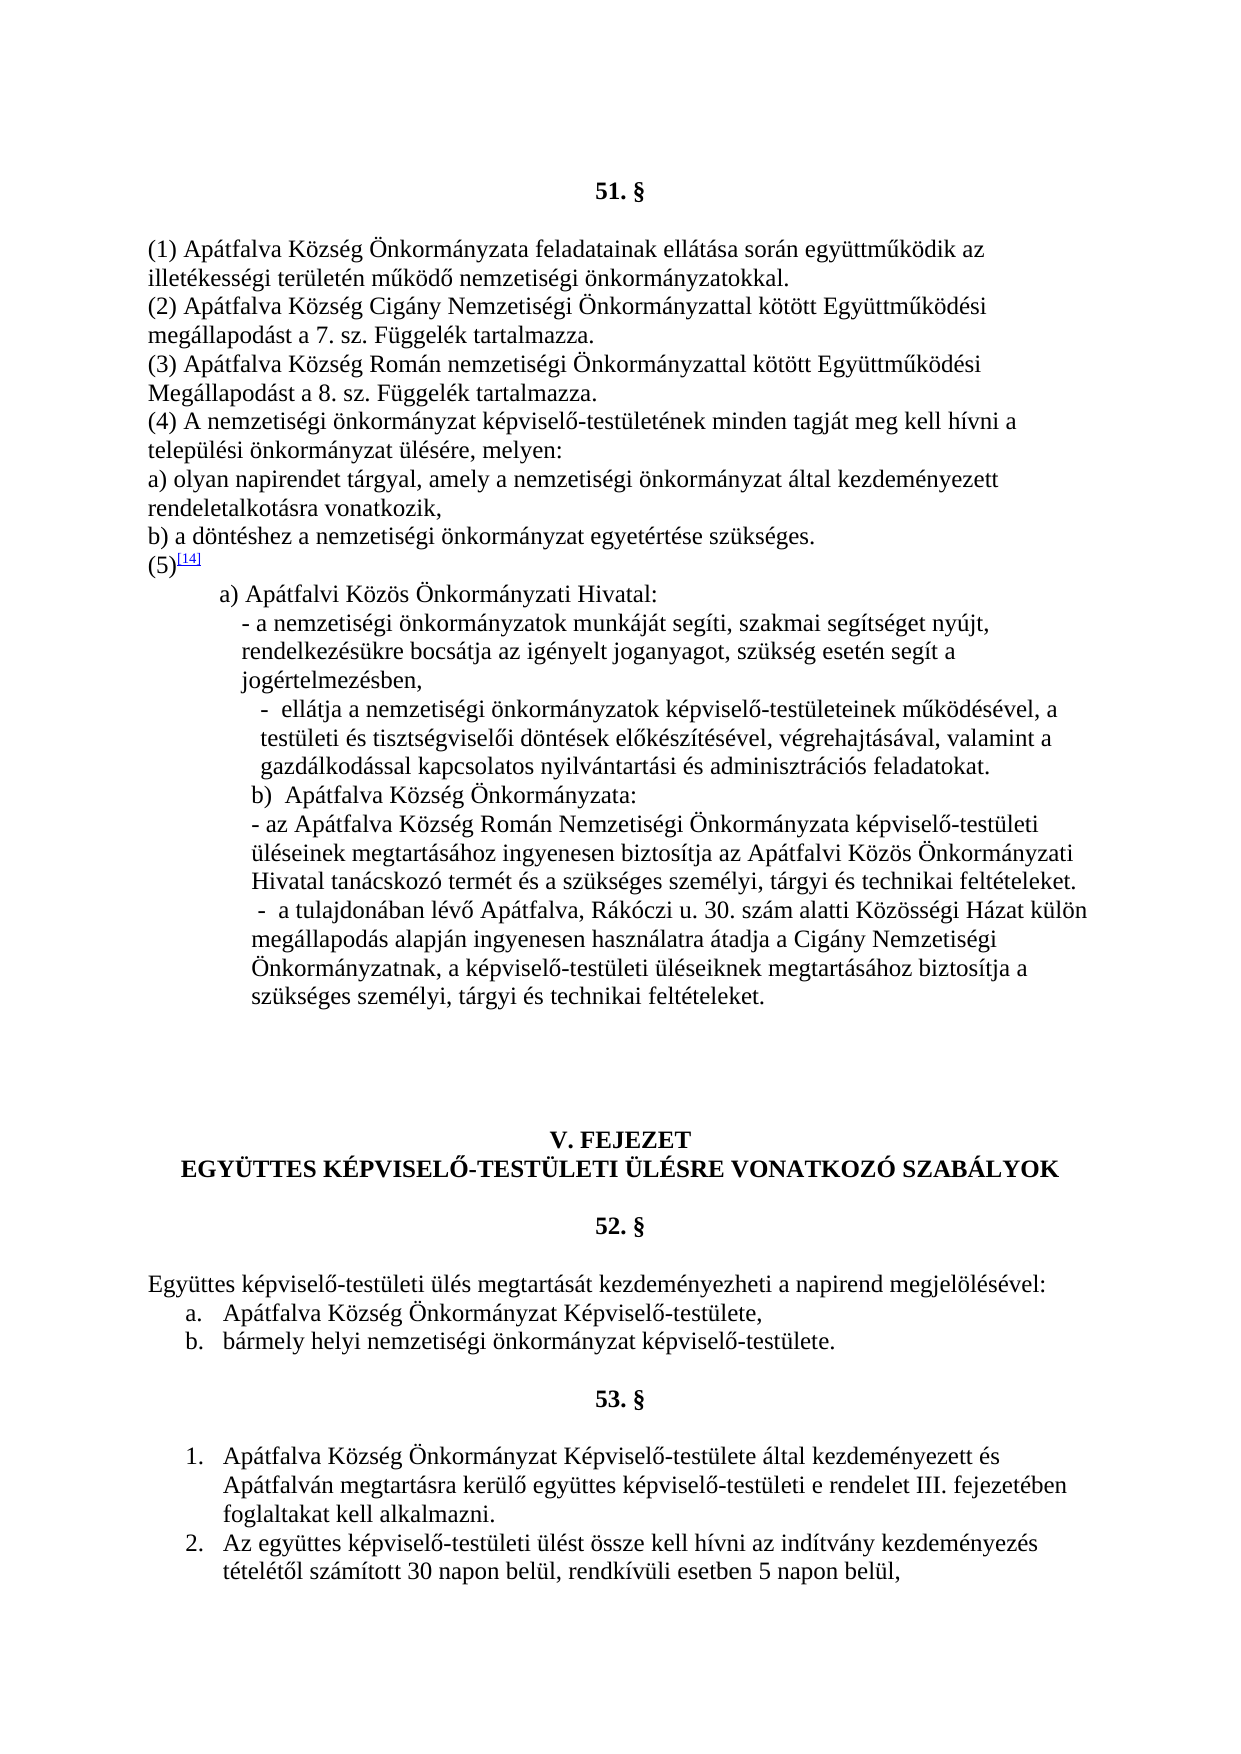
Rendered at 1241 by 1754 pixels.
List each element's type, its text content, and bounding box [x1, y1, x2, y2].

text - a tulajdonában lévő Apátfalva, Rákóczi u. 30. szám alatti Közösségi Házat külön megállapodás alapján ingyenesen használatra átadja a Cigány Nemzetiségi Önkormányzatnak, a képviselő-testületi üléseiknek megtartásához biztosítja a szükséges személyi, tárgyi és technikai feltételeket. [251, 895, 1093, 1010]
text V. FEJEZET [148, 1125, 1093, 1154]
text (5)[14] [148, 550, 1093, 579]
text 52. § [148, 1211, 1093, 1240]
text (2) Apátfalva Község Cigány Nemzetiségi Önkormányzattal kötött Együttműködési megállapodást a 7. sz. Függelék tartalmazza. [148, 291, 1093, 349]
text b) Apátfalva Község Önkormányzata: [251, 780, 1093, 809]
text 53. § [148, 1384, 1093, 1413]
text a) olyan napirendet tárgyal, amely a nemzetiségi önkormányzat által kezdeményezett rendeletalkotásra vonatkozik, [148, 464, 1093, 521]
text (3) Apátfalva Község Román nemzetiségi Önkormányzattal kötött Együttműködési Megállapodást a 8. sz. Függelék tartalmazza. [148, 349, 1093, 406]
text a) Apátfalvi Közös Önkormányzati Hivatal: [207, 579, 1093, 608]
text - ellátja a nemzetiségi önkormányzatok képviselő-testületeinek működésével, a testületi és tisztségviselői döntések előkészítésével, végrehajtásával, valamint a gazdálkodással kapcsolatos nyilvántartási és adminisztrációs feladatokat. [260, 694, 1093, 780]
text - a nemzetiségi önkormányzatok munkáját segíti, szakmai segítséget nyújt, rendelkezésükre bocsátja az igényelt joganyagot, szükség esetén segít a jogértelmezésben, [241, 608, 1093, 694]
text b) a döntéshez a nemzetiségi önkormányzat egyetértése szükséges. [148, 521, 1093, 550]
text EGYÜTTES KÉPVISELŐ-TESTÜLETI ÜLÉSRE VONATKOZÓ SZABÁLYOK [148, 1154, 1093, 1183]
text - az Apátfalva Község Román Nemzetiségi Önkormányzata képviselő-testületi üléseinek megtartásához ingyenesen biztosítja az Apátfalvi Közös Önkormányzati Hivatal tanácskozó termét és a szükséges személyi, tárgyi és technikai feltételeket. [251, 809, 1093, 895]
text Együttes képviselő-testületi ülés megtartását kezdeményezheti a napirend megjelölésével: [148, 1269, 1093, 1298]
list Apátfalva Község Önkormányzat Képviselő-testülete, [185, 1298, 1093, 1326]
list bármely helyi nemzetiségi önkormányzat képviselő-testülete. [185, 1326, 1093, 1355]
list Apátfalva Község Önkormányzat Képviselő-testülete által kezdeményezett és Apátfalván megtartásra kerülő együttes képviselő-testületi e rendelet III. fejezetében foglaltakat kell alkalmazni. [185, 1441, 1093, 1528]
text (4) A nemzetiségi önkormányzat képviselő-testületének minden tagját meg kell hívni a települési önkormányzat ülésére, melyen: [148, 406, 1093, 464]
list Az együttes képviselő-testületi ülést össze kell hívni az indítvány kezdeményezés tételétől számított 30 napon belül, rendkívüli esetben 5 napon belül, [185, 1528, 1093, 1585]
text 51. § [148, 176, 1093, 205]
text (1) Apátfalva Község Önkormányzata feladatainak ellátása során együttműködik az illetékességi területén működő nemzetiségi önkormányzatokkal. [148, 234, 1093, 291]
